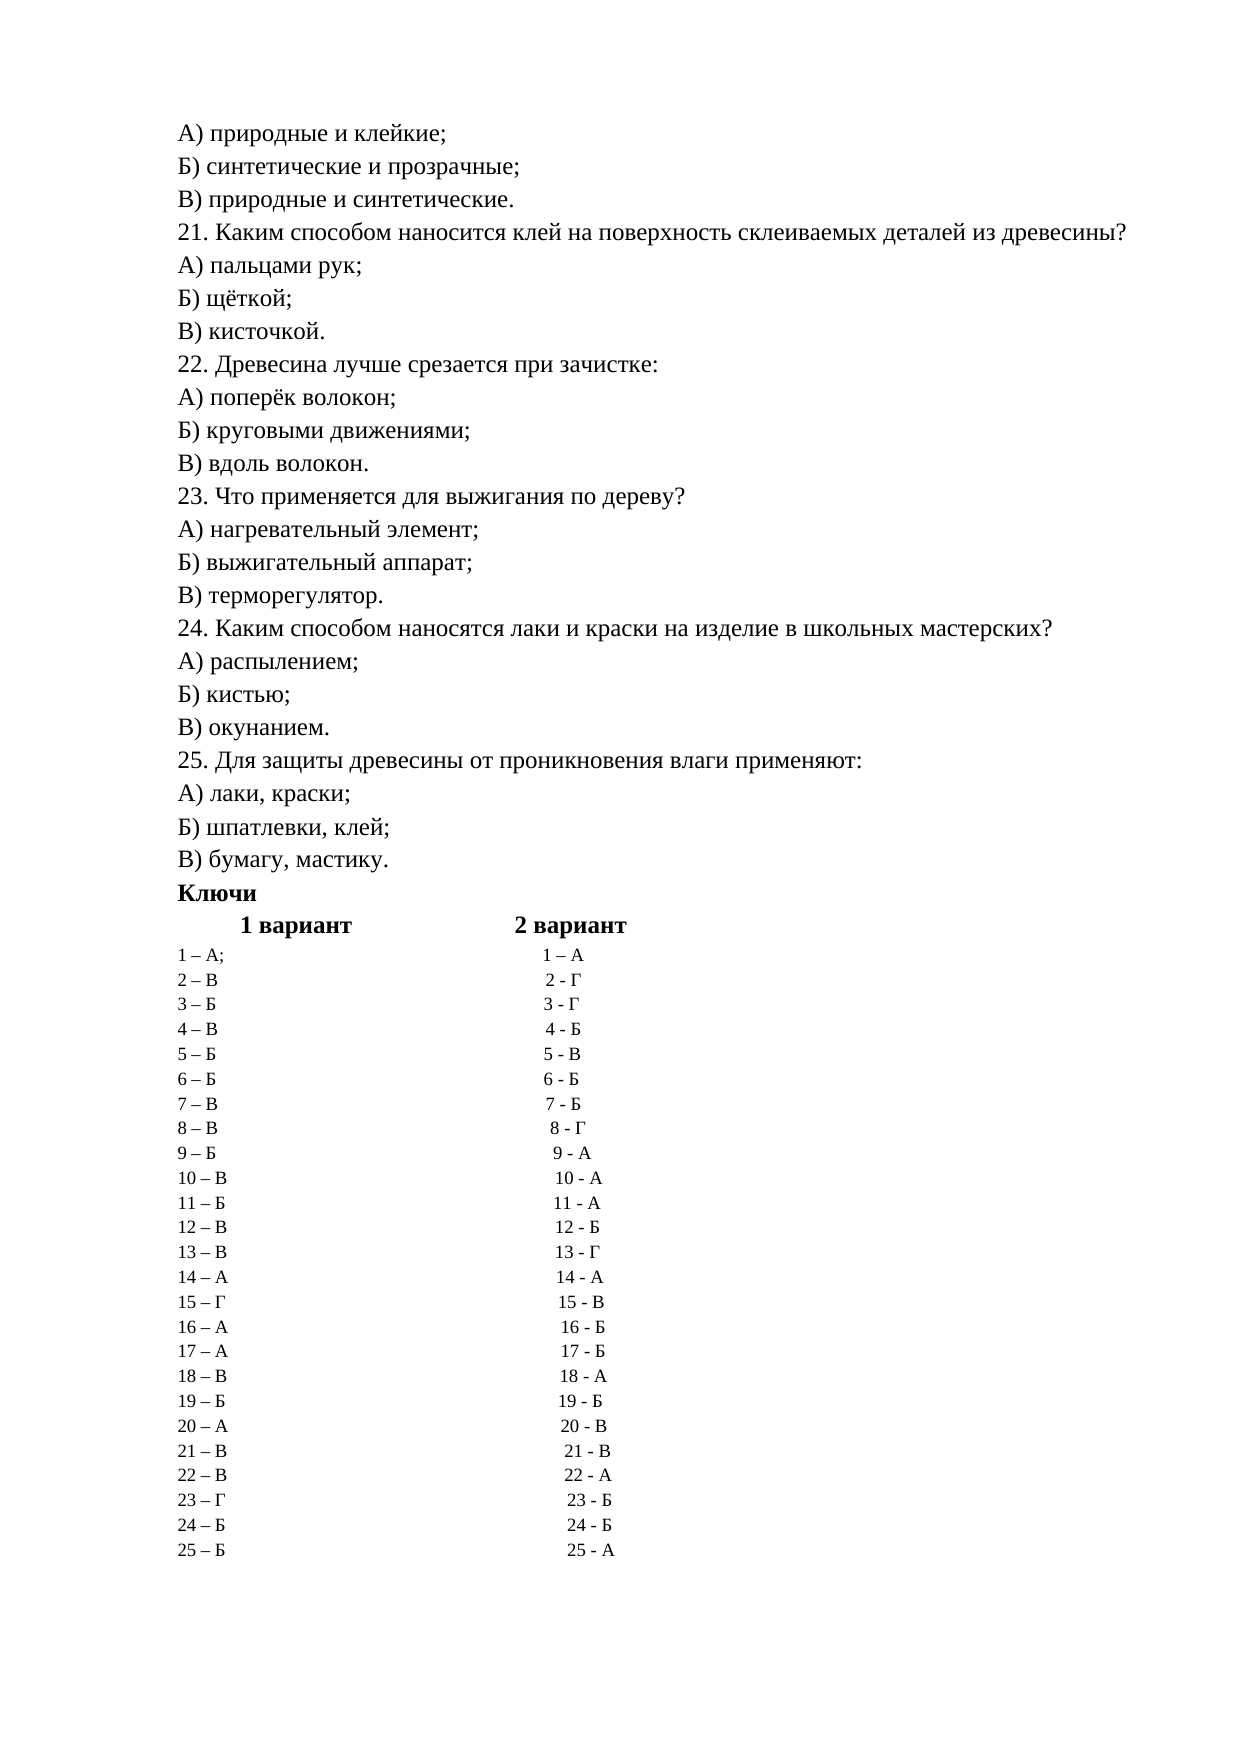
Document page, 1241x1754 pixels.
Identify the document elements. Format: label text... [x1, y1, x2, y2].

text 13 – В 13 - Г [177, 1241, 1152, 1263]
text 1 – А; 1 – А [177, 944, 1152, 965]
text Б) выжигательный аппарат; [177, 547, 1152, 576]
text 12 – В 12 - Б [177, 1216, 1152, 1238]
text 16 – А 16 - Б [177, 1316, 1152, 1337]
text 23 – Г 23 - Б [177, 1489, 1152, 1511]
text 11 – Б 11 - А [177, 1192, 1152, 1213]
text 7 – В 7 - Б [177, 1092, 1152, 1114]
text 21. Каким способом наносится клей на поверхность склеиваемых деталей из древесины? [177, 217, 1152, 246]
text В) бумагу, мастику. [177, 844, 1152, 873]
text 2 – В 2 - Г [177, 968, 1152, 990]
text Ключи [177, 878, 1152, 906]
text А) распылением; [177, 646, 1152, 675]
text 9 – Б 9 - А [177, 1142, 1152, 1163]
text 1 вариант 2 вариант [177, 911, 1152, 939]
text Б) синтетические и прозрачные; [177, 151, 1152, 180]
text 19 – Б 19 - Б [177, 1390, 1152, 1411]
text 22. Древесина лучше срезается при зачистке: [177, 349, 1152, 378]
text А) поперёк волокон; [177, 382, 1152, 411]
text 22 – В 22 - А [177, 1464, 1152, 1486]
text А) природные и клейкие; [177, 118, 1152, 147]
text А) лаки, краски; [177, 778, 1152, 807]
text Б) круговыми движениями; [177, 415, 1152, 444]
text 8 – В 8 - Г [177, 1117, 1152, 1139]
text В) терморегулятор. [177, 580, 1152, 609]
text 21 – В 21 - В [177, 1439, 1152, 1461]
text 18 – В 18 - А [177, 1365, 1152, 1387]
text 24. Каким способом наносятся лаки и краски на изделие в школьных мастерских? [177, 613, 1152, 642]
text 25 – Б 25 - А [177, 1539, 1152, 1560]
text 10 – В 10 - А [177, 1167, 1152, 1188]
text А) нагревательный элемент; [177, 514, 1152, 543]
text 14 – А 14 - А [177, 1266, 1152, 1287]
text В) кисточкой. [177, 316, 1152, 345]
text 17 – А 17 - Б [177, 1340, 1152, 1362]
text В) вдоль волокон. [177, 448, 1152, 477]
text 4 – В 4 - Б [177, 1018, 1152, 1039]
text 3 – Б 3 - Г [177, 993, 1152, 1015]
text Б) щёткой; [177, 283, 1152, 312]
text 5 – Б 5 - В [177, 1043, 1152, 1064]
text 25. Для защиты древесины от проникновения влаги применяют: [177, 746, 1152, 774]
text 15 – Г 15 - В [177, 1291, 1152, 1312]
text 23. Что применяется для выжигания по дереву? [177, 481, 1152, 510]
text Б) шпатлевки, клей; [177, 812, 1152, 840]
text А) пальцами рук; [177, 250, 1152, 279]
text 20 – А 20 - В [177, 1415, 1152, 1436]
text В) природные и синтетические. [177, 184, 1152, 213]
text 6 – Б 6 - Б [177, 1068, 1152, 1089]
text Б) кистью; [177, 679, 1152, 708]
text В) окунанием. [177, 712, 1152, 741]
text 24 – Б 24 - Б [177, 1514, 1152, 1535]
